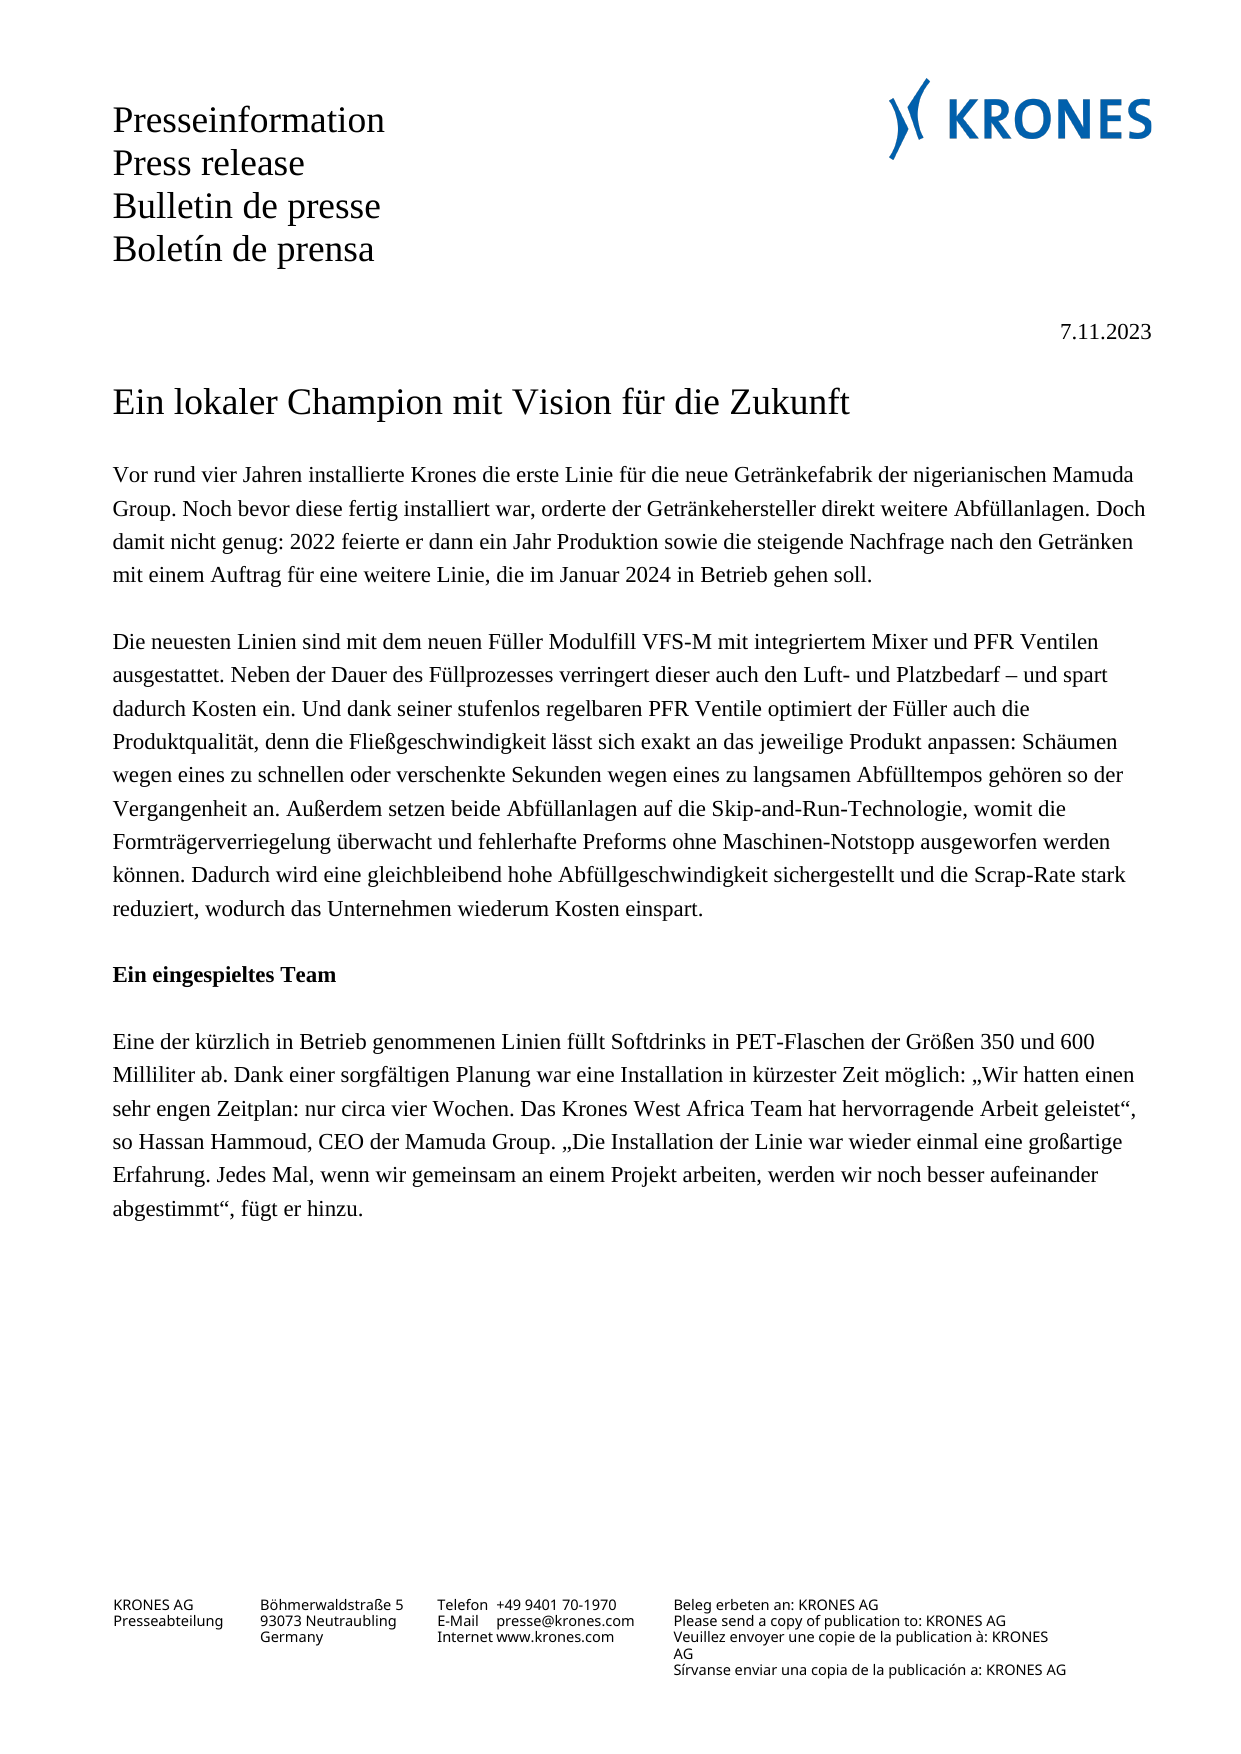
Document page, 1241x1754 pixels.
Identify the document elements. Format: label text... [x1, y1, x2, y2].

text Ein eingespieltes Team [112, 956, 1152, 989]
text Ein lokaler Champion mit Vision für die Zukunft [112, 380, 1152, 423]
text Eine der kürzlich in Betrieb genommenen Linien füllt Softdrinks in PET-Flaschen der Größen 350 und 600 Milliliter ab. Dank einer sorgfältigen Planung war eine Installation in kürzester Zeit möglich: „Wir hatten einen sehr engen Zeitplan: nur circa vier Wochen. Das Krones West Africa Team hat hervorragende Arbeit geleistet“, so Hassan Hammoud, CEO der Mamuda Group. „Die Installation der Linie war wieder einmal eine großartige Erfahrung. Jedes Mal, wenn wir gemeinsam an einem Projekt arbeiten, werden wir noch besser aufeinander abgestimmt“, fügt er hinzu. [112, 1023, 1152, 1256]
text Die neuesten Linien sind mit dem neuen Füller Modulfill VFS-M mit integriertem Mixer und PFR Ventilen ausgestattet. Neben der Dauer des Füllprozesses verringert dieser auch den Luft- und Platzbedarf – und spart dadurch Kosten ein. Und dank seiner stufenlos regelbaren PFR Ventile optimiert der Füller auch die Produktqualität, denn die Fließgeschwindigkeit lässt sich exakt an das jeweilige Produkt anpassen: Schäumen wegen eines zu schnellen oder verschenkte Sekunden wegen eines zu langsamen Abfülltempos gehören so der Vergangenheit an. Außerdem setzen beide Abfüllanlagen auf die Skip-and-Run-Technologie, womit die Formträgerverriegelung überwacht und fehlerhafte Preforms ohne Maschinen-Notstopp ausgeworfen werden können. Dadurch wird eine gleichbleibend hohe Abfüllgeschwindigkeit sichergestellt und die Scrap-Rate stark reduziert, wodurch das Unternehmen wiederum Kosten einspart. [112, 623, 1152, 923]
picture [889, 78, 1152, 160]
text Vor rund vier Jahren installierte Krones die erste Linie für die neue Getränkefabrik der nigerianischen Mamuda Group. Noch bevor diese fertig installiert war, orderte der Getränkehersteller direkt weitere Abfüllanlagen. Doch damit nicht genug: 2022 feierte er dann ein Jahr Produktion sowie die steigende Nachfrage nach den Getränken mit einem Auftrag für eine weitere Linie, die im Januar 2024 in Betrieb gehen soll. [112, 456, 1152, 589]
text 7.11.2023 [112, 313, 1152, 346]
